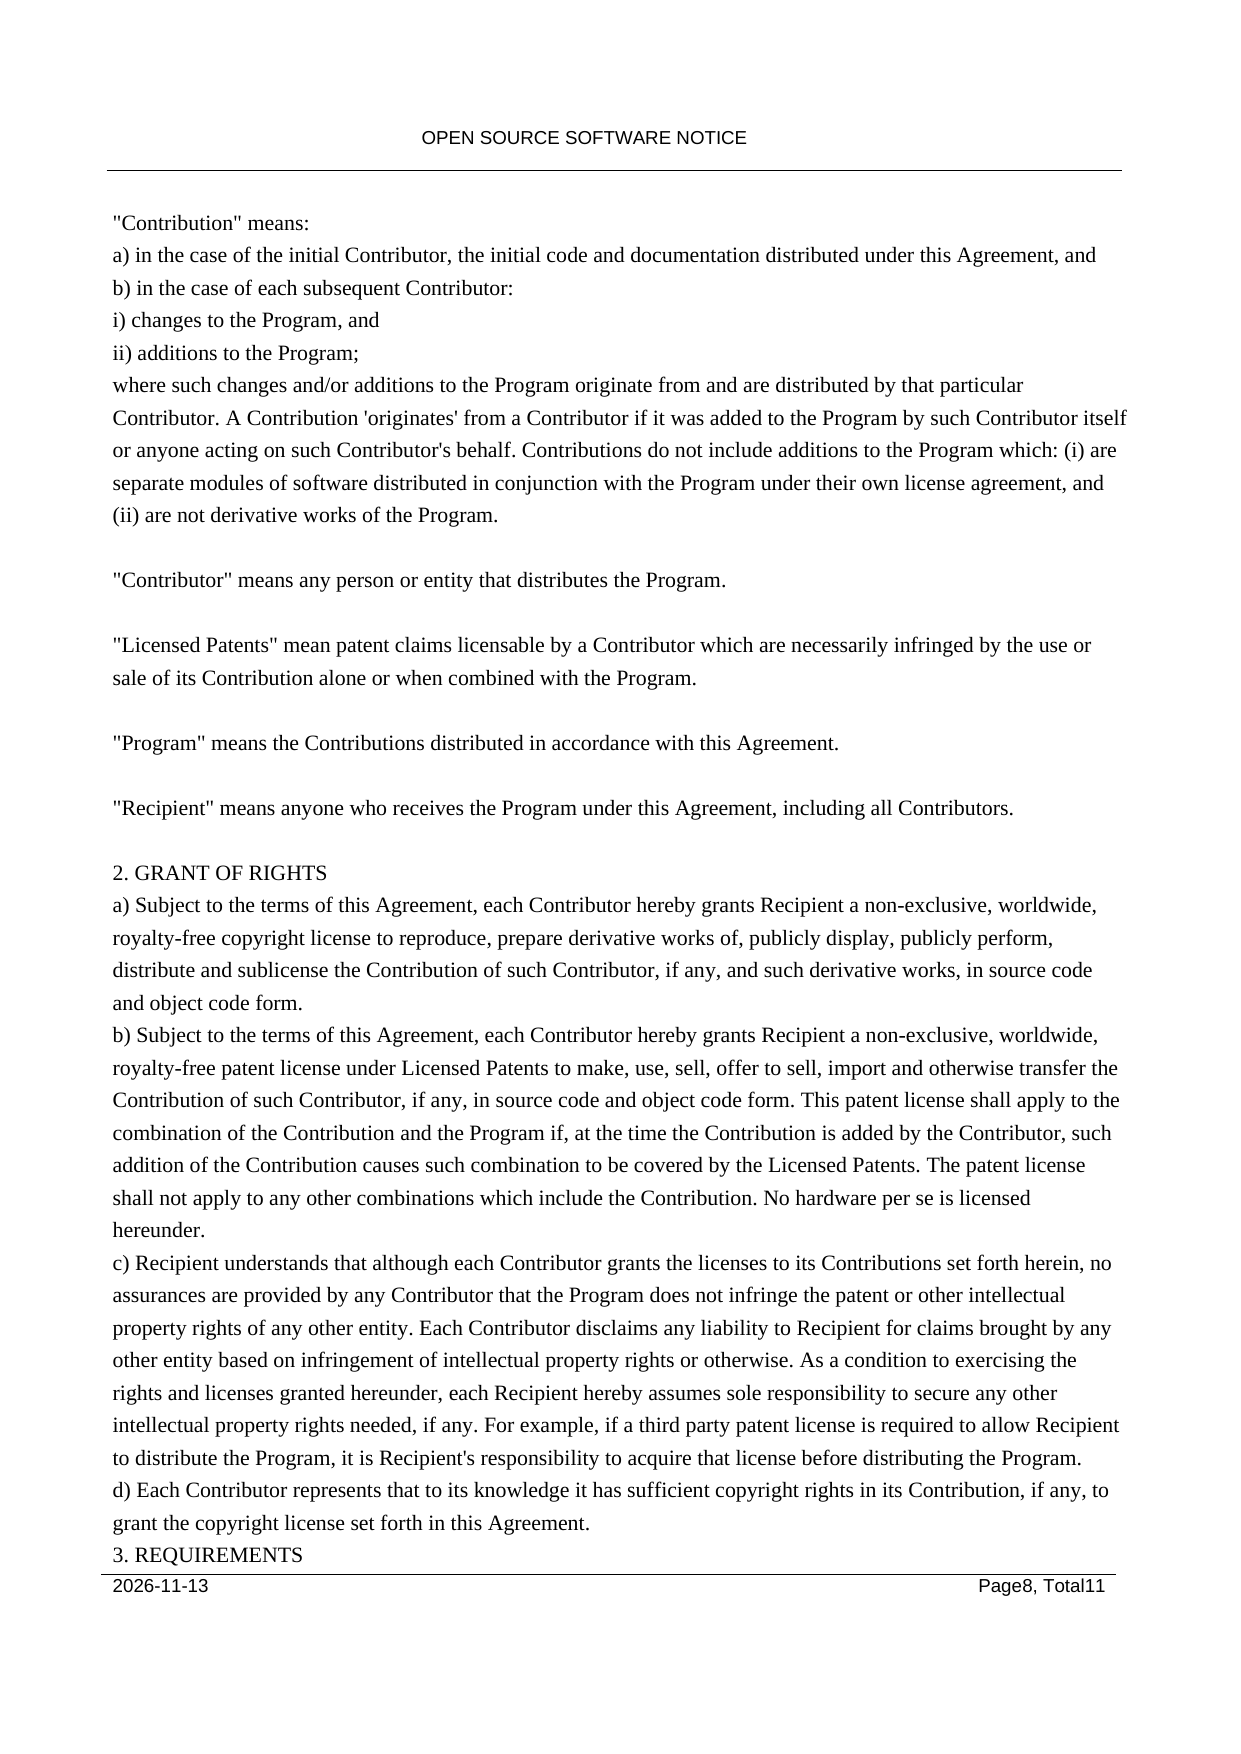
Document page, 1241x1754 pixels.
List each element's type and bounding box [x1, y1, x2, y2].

text [112, 206, 1128, 1571]
